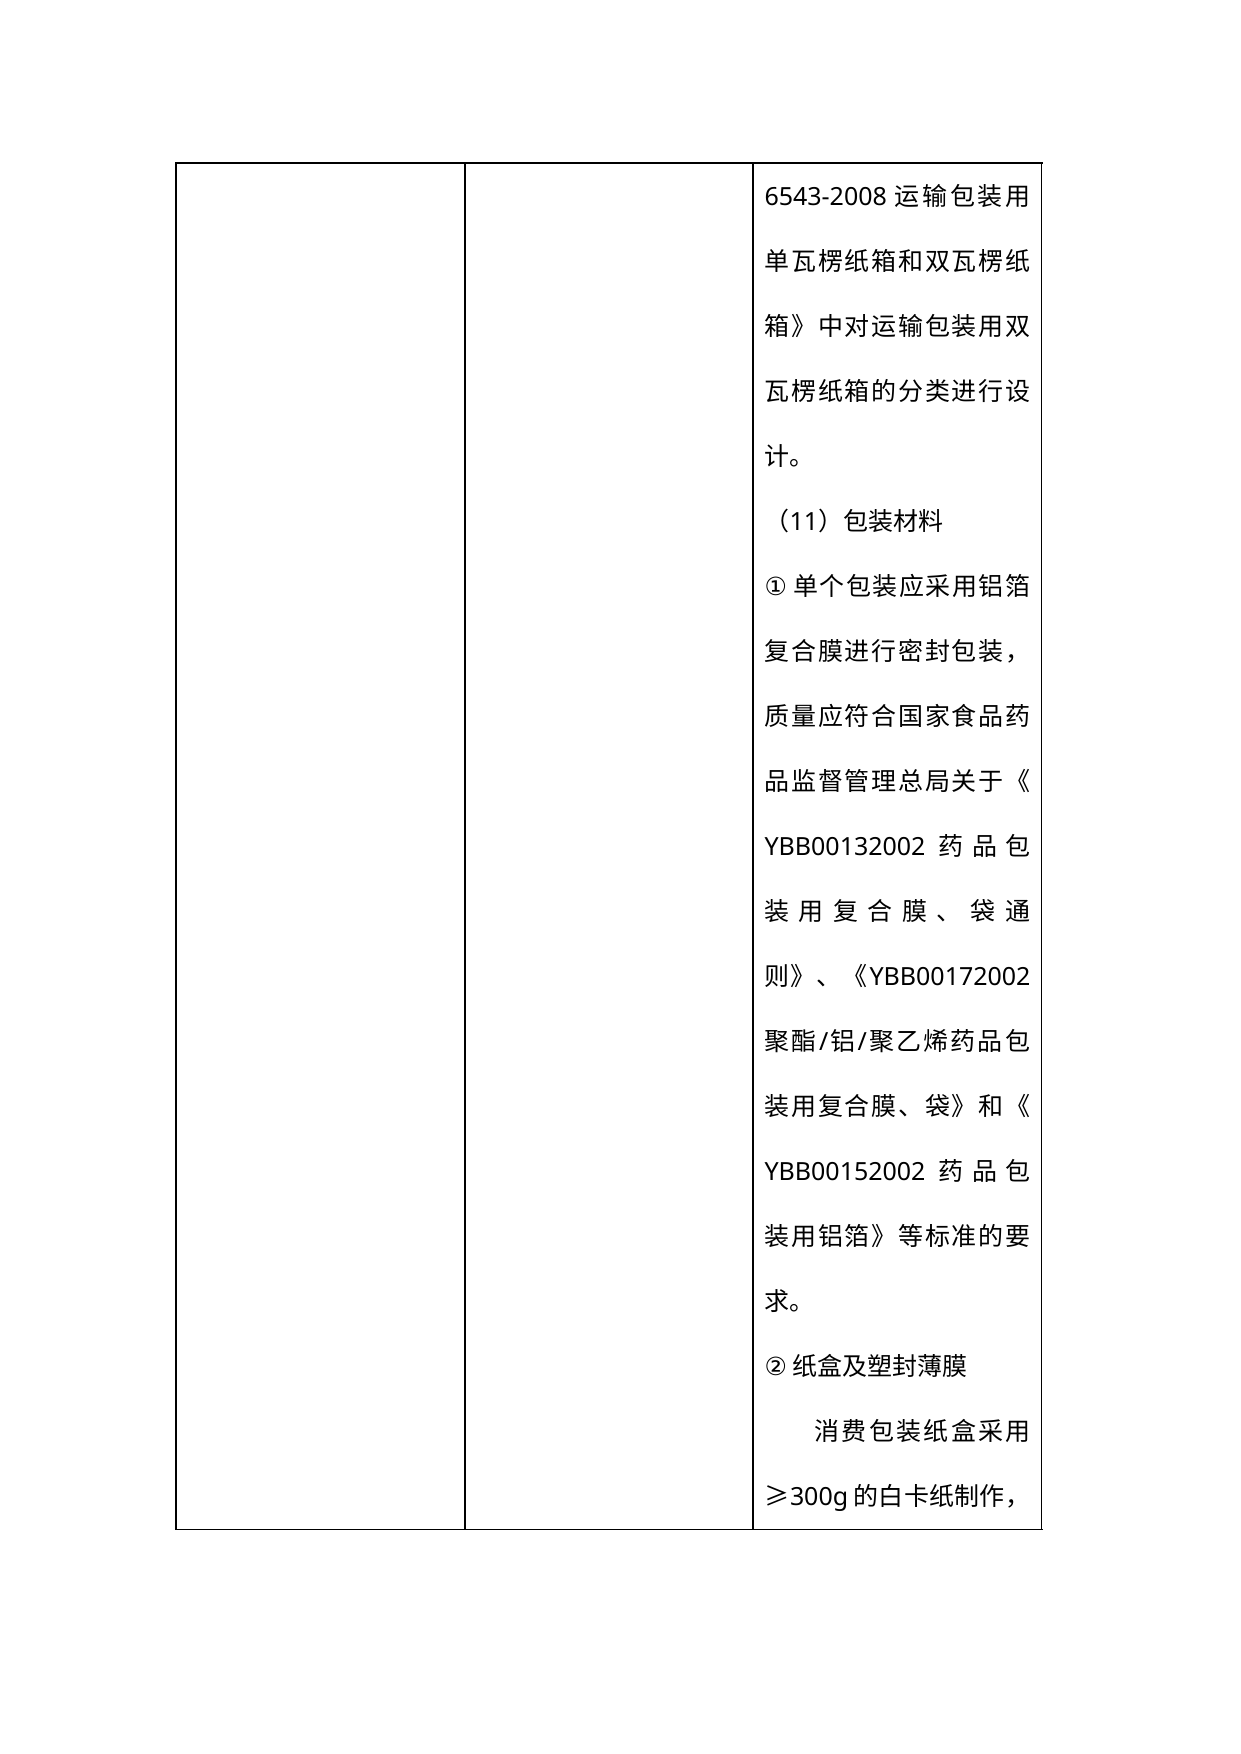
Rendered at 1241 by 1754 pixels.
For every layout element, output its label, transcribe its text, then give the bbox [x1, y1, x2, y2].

table_cell 1 [177, 164, 464, 1528]
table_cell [754, 164, 1041, 1528]
table_cell [466, 164, 752, 1528]
